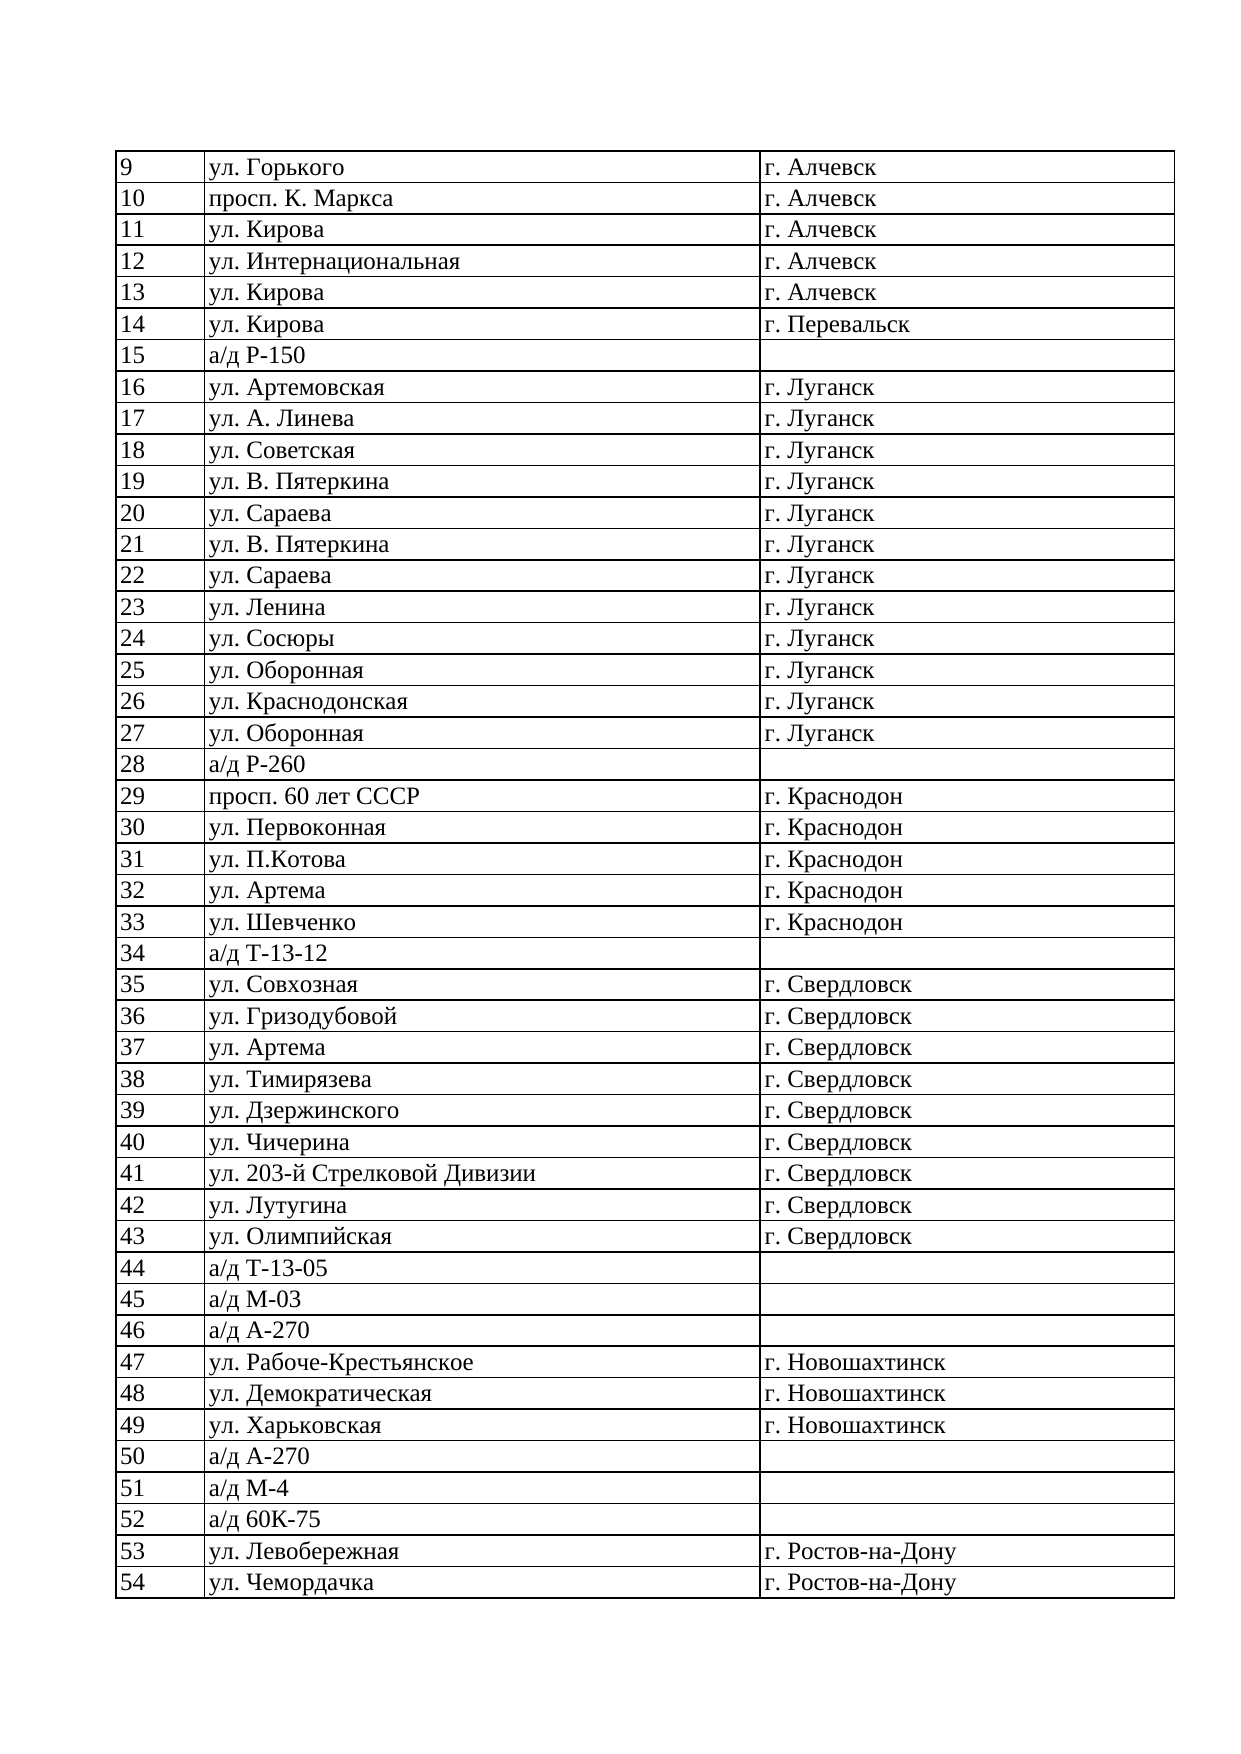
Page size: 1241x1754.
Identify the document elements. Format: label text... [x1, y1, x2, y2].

table_cell ул. Артема [205, 1032, 759, 1062]
table_cell ул. Первоконная [205, 812, 759, 842]
table_cell [761, 1284, 1174, 1314]
table_cell [761, 1253, 1174, 1282]
table_cell ул. А. Линева [205, 403, 759, 433]
table_cell 16 [117, 372, 204, 402]
table_cell 32 [117, 875, 204, 905]
table_cell г. Новошахтинск [761, 1378, 1174, 1408]
table_cell г. Луганск [761, 466, 1174, 496]
table_cell г. Свердловск [761, 1127, 1174, 1157]
table_cell [761, 1473, 1174, 1503]
table_cell ул. Чичерина [205, 1127, 759, 1157]
table_cell г. Перевальск [761, 309, 1174, 339]
table_cell 47 [117, 1347, 204, 1377]
table_cell а/д Р-150 [205, 340, 759, 370]
table_cell просп. 60 лет СССР [205, 781, 759, 811]
table_cell [761, 938, 1174, 968]
table_cell 43 [117, 1221, 204, 1251]
table_cell 35 [117, 970, 204, 999]
table_cell 22 [117, 561, 204, 590]
table_cell ул. Харьковская [205, 1410, 759, 1440]
table_cell ул. Краснодонская [205, 686, 759, 716]
table_cell 15 [117, 340, 204, 370]
table_cell г. Алчевск [761, 152, 1174, 181]
table_cell 21 [117, 529, 204, 559]
table_cell 30 [117, 812, 204, 842]
table_cell ул. Артема [205, 875, 759, 905]
table_cell 10 [117, 183, 204, 213]
table_cell 18 [117, 435, 204, 464]
table_cell г. Алчевск [761, 183, 1174, 213]
table_cell а/д 60К-75 [205, 1504, 759, 1534]
table_cell ул. Оборонная [205, 655, 759, 685]
table_cell ул. 203-й Стрелковой Дивизии [205, 1158, 759, 1188]
table_cell 29 [117, 781, 204, 811]
table_cell ул. Шевченко [205, 907, 759, 936]
table_cell 24 [117, 623, 204, 653]
table_cell ул. Рабоче-Крестьянское [205, 1347, 759, 1377]
table_cell г. Новошахтинск [761, 1410, 1174, 1440]
table_cell а/д А-270 [205, 1441, 759, 1471]
table_cell г. Луганск [761, 623, 1174, 653]
table_cell г. Краснодон [761, 812, 1174, 842]
table_cell ул. Кирова [205, 277, 759, 307]
table_cell г. Свердловск [761, 1158, 1174, 1188]
table_cell ул. В. Пятеркина [205, 529, 759, 559]
table_cell [761, 1504, 1174, 1534]
table_cell 38 [117, 1064, 204, 1094]
table_cell 46 [117, 1316, 204, 1345]
table_cell ул. В. Пятеркина [205, 466, 759, 496]
table_cell 36 [117, 1001, 204, 1031]
table_cell 17 [117, 403, 204, 433]
table_cell г. Луганск [761, 372, 1174, 402]
table_cell 9 [117, 152, 204, 181]
table_cell ул. Дзержинского [205, 1095, 759, 1125]
table_cell [761, 749, 1174, 779]
table_cell ул. Олимпийская [205, 1221, 759, 1251]
table_cell ул. Интернациональная [205, 246, 759, 276]
table_cell г. Алчевск [761, 215, 1174, 244]
table_cell ул. Чемордачка [205, 1567, 759, 1597]
table_cell 25 [117, 655, 204, 685]
table_cell 39 [117, 1095, 204, 1125]
table_cell г. Свердловск [761, 970, 1174, 999]
table_cell [761, 340, 1174, 370]
table_cell г. Краснодон [761, 844, 1174, 873]
table_cell г. Луганск [761, 498, 1174, 527]
table_cell ул. Кирова [205, 215, 759, 244]
table_cell а/д Р-260 [205, 749, 759, 779]
table_cell а/д Т-13-05 [205, 1253, 759, 1282]
table_cell ул. Сараева [205, 498, 759, 527]
table_cell ул. Советская [205, 435, 759, 464]
table_cell [761, 1441, 1174, 1471]
table_cell [761, 1316, 1174, 1345]
table_cell г. Ростов-на-Дону [761, 1567, 1174, 1597]
table_cell ул. Совхозная [205, 970, 759, 999]
table_cell 54 [117, 1567, 204, 1597]
table_cell 28 [117, 749, 204, 779]
table_cell ул. Ленина [205, 592, 759, 622]
table_cell 52 [117, 1504, 204, 1534]
table_cell 51 [117, 1473, 204, 1503]
table_cell а/д М-03 [205, 1284, 759, 1314]
table_cell г. Луганск [761, 718, 1174, 748]
table_cell а/д Т-13-12 [205, 938, 759, 968]
table_cell просп. К. Маркса [205, 183, 759, 213]
table_cell ул. Тимирязева [205, 1064, 759, 1094]
table_cell ул. Левобережная [205, 1536, 759, 1566]
table_cell г. Свердловск [761, 1032, 1174, 1062]
table_cell г. Ростов-на-Дону [761, 1536, 1174, 1566]
table_cell ул. Горького [205, 152, 759, 181]
table_cell г. Свердловск [761, 1095, 1174, 1125]
table_cell 34 [117, 938, 204, 968]
table_cell 14 [117, 309, 204, 339]
table_cell 37 [117, 1032, 204, 1062]
table_cell 13 [117, 277, 204, 307]
table_cell 40 [117, 1127, 204, 1157]
table_cell г. Луганск [761, 561, 1174, 590]
table_cell 19 [117, 466, 204, 496]
table_cell а/д А-270 [205, 1316, 759, 1345]
table_cell г. Алчевск [761, 277, 1174, 307]
table_cell г. Свердловск [761, 1001, 1174, 1031]
table_cell г. Краснодон [761, 781, 1174, 811]
table_cell ул. Оборонная [205, 718, 759, 748]
table_cell ул. Демократическая [205, 1378, 759, 1408]
table_cell 26 [117, 686, 204, 716]
table_cell ул. Кирова [205, 309, 759, 339]
table_cell 45 [117, 1284, 204, 1314]
table_cell г. Свердловск [761, 1064, 1174, 1094]
table_cell г. Свердловск [761, 1190, 1174, 1219]
table_cell 42 [117, 1190, 204, 1219]
table_cell 33 [117, 907, 204, 936]
table_cell 41 [117, 1158, 204, 1188]
table_cell 49 [117, 1410, 204, 1440]
table_cell 31 [117, 844, 204, 873]
table_cell 50 [117, 1441, 204, 1471]
table_cell 11 [117, 215, 204, 244]
table_cell г. Краснодон [761, 875, 1174, 905]
table_cell 23 [117, 592, 204, 622]
table_cell ул. Гризодубовой [205, 1001, 759, 1031]
table_cell 53 [117, 1536, 204, 1566]
table_cell г. Свердловск [761, 1221, 1174, 1251]
table_cell г. Луганск [761, 403, 1174, 433]
table_cell 48 [117, 1378, 204, 1408]
table_cell г. Луганск [761, 592, 1174, 622]
table_cell 27 [117, 718, 204, 748]
table_cell ул. П.Котова [205, 844, 759, 873]
table_cell а/д М-4 [205, 1473, 759, 1503]
table_cell 44 [117, 1253, 204, 1282]
table_cell ул. Артемовская [205, 372, 759, 402]
table_cell ул. Сараева [205, 561, 759, 590]
table_cell ул. Сосюры [205, 623, 759, 653]
table_cell 20 [117, 498, 204, 527]
table_cell 12 [117, 246, 204, 276]
table_cell г. Луганск [761, 655, 1174, 685]
table_cell г. Алчевск [761, 246, 1174, 276]
table_cell ул. Лутугина [205, 1190, 759, 1219]
table_cell г. Новошахтинск [761, 1347, 1174, 1377]
table_cell г. Краснодон [761, 907, 1174, 936]
table_cell г. Луганск [761, 529, 1174, 559]
table_cell г. Луганск [761, 435, 1174, 464]
table_cell г. Луганск [761, 686, 1174, 716]
